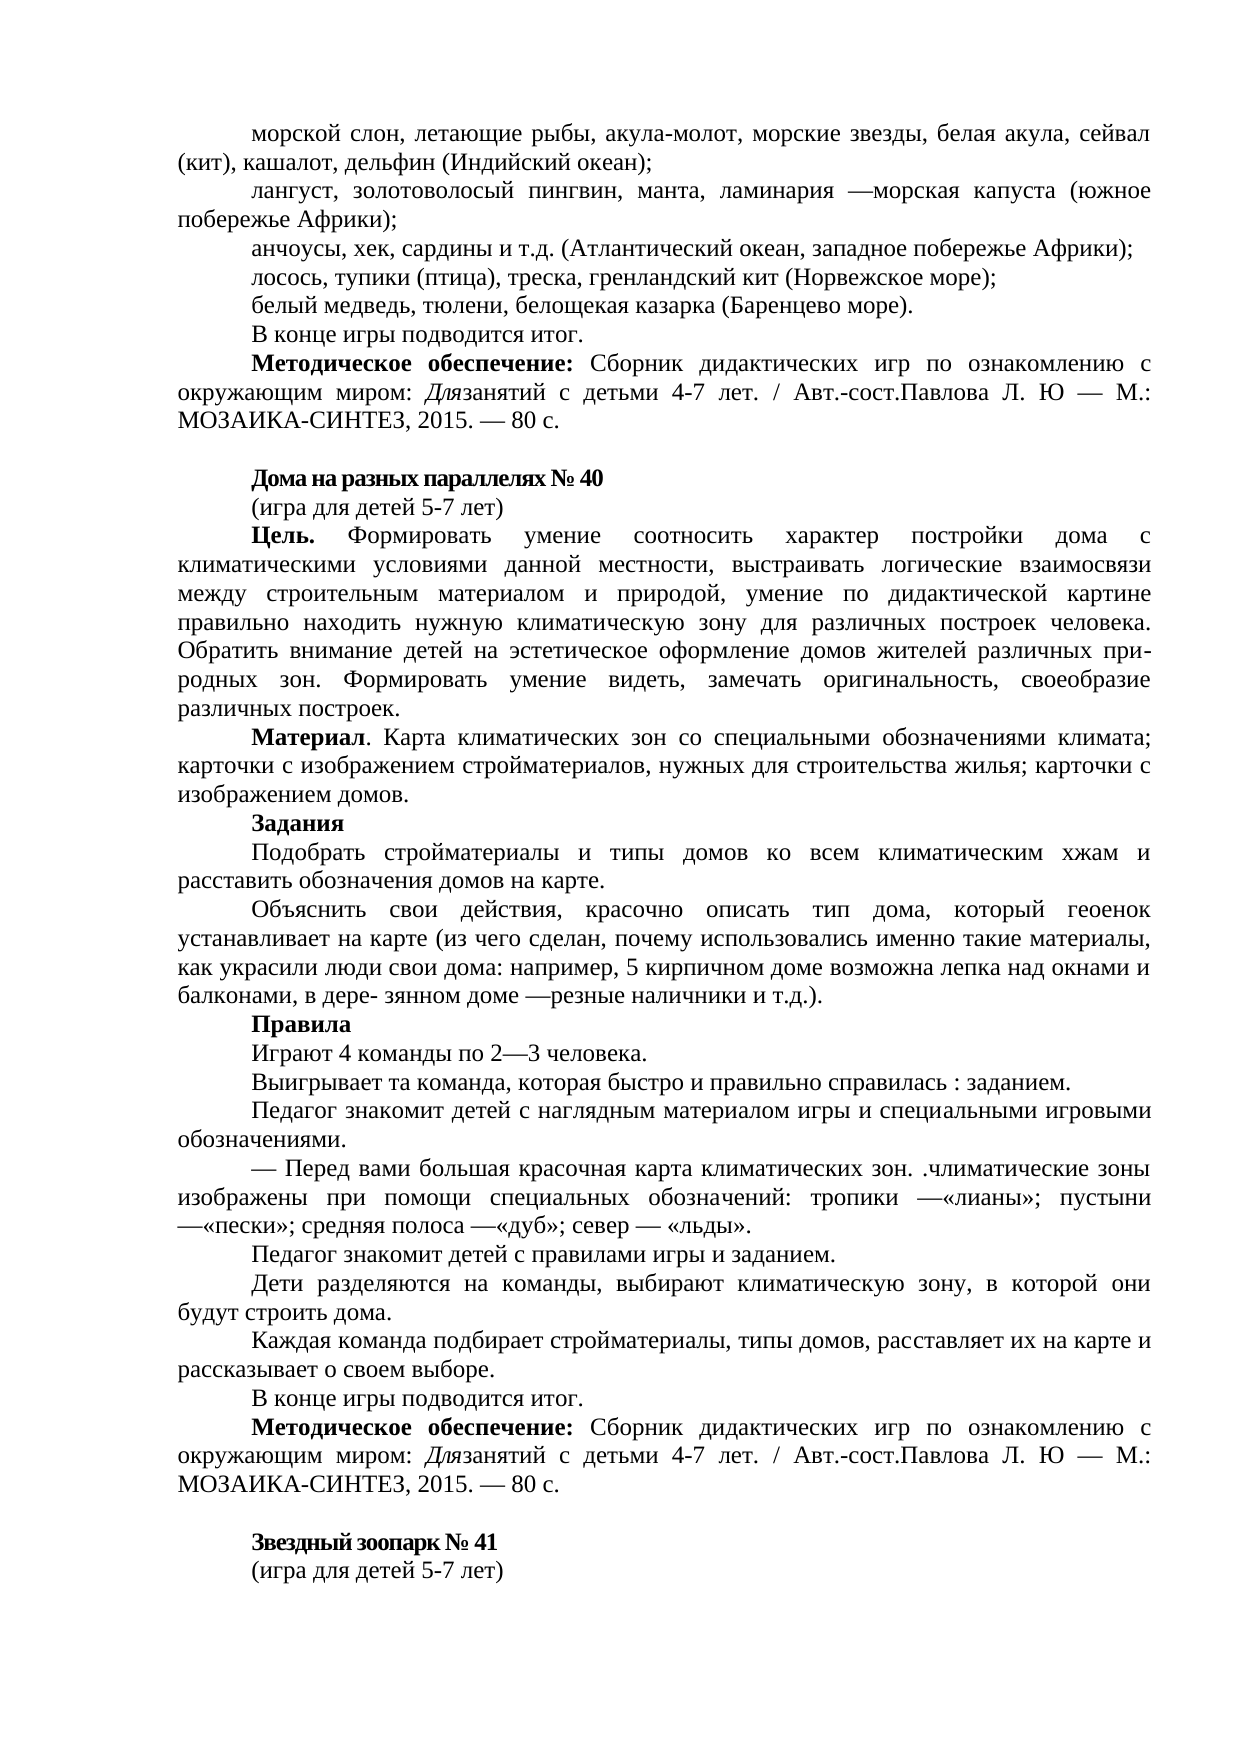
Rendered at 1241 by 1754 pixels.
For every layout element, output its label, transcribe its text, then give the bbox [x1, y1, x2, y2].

text Педагог знакомит детей с наглядным материалом игры и специальными игровыми обозначениями. [177, 1096, 1152, 1153]
text Правила [177, 1009, 1152, 1038]
text Методическое обеспечение: Сборник дидактических игр по ознакомлению с окружающим миром: Длязанятий с детьми 4-7 лет. / Авт.-сост.Павлова Л. Ю — М.: МОЗАИКА-СИНТЕЗ, 2015. — 80 с. [177, 348, 1152, 434]
text Методическое обеспечение: Сборник дидактических игр по ознакомлению с окружающим миром: Длязанятий с детьми 4-7 лет. / Авт.-сост.Павлова Л. Ю — М.: МОЗАИКА-СИНТЕЗ, 2015. — 80 с. [177, 1412, 1152, 1498]
text Объяснить свои действия, красочно описать тип дома, который геоенок устанавливает на карте (из чего сделан, почему использовались именно такие материалы, как украсили люди свои дома: например, 5 кирпичном доме возможна лепка над окнами и балконами, в дере- зянном доме —резные наличники и т.д.). [177, 894, 1152, 1009]
text лосось, тупики (птица), треска, гренландский кит (Норвежское море); [177, 262, 1152, 291]
text Звездный зоопарк № 41 [177, 1527, 1152, 1556]
text морской слон, летающие рыбы, акула-молот, морские звезды, белая акула, сейвал (кит), кашалот, дельфин (Индийский океан); [177, 118, 1152, 176]
text Подобрать стройматериалы и типы домов ко всем климатическим хжам и расставить обозначения домов на карте. [177, 837, 1152, 894]
text (игра для детей 5-7 лет) [177, 492, 1152, 521]
text Выигрывает та команда, которая быстро и правильно справилась : заданием. [177, 1067, 1152, 1096]
text Цель. Формировать умение соотносить характер постройки дома с климатическими условиями данной местности, выстраивать логические взаимосвязи между строительным материалом и природой, умение по дидактической картине правильно находить нужную климатическую зону для различных построек человека. Обратить внимание детей на эстетическое оформление домов жителей различных природных зон. Формировать умение видеть, замечать оригинальность, своеобразие различных построек. [177, 521, 1152, 722]
text Дома на разных параллелях № 40 [177, 463, 1152, 492]
text белый медведь, тюлени, белощекая казарка (Баренцево море). [177, 291, 1152, 319]
text Задания [177, 808, 1152, 837]
text Педагог знакомит детей с правилами игры и заданием. [177, 1239, 1152, 1268]
text лангуст, золотоволосый пингвин, манта, ламинария —морская капуста (южное побережье Африки); [177, 176, 1152, 233]
text Дети разделяются на команды, выбирают климатическую зону, в которой они будут строить дома. [177, 1268, 1152, 1326]
text В конце игры подводится итог. [177, 319, 1152, 348]
text Играют 4 команды по 2—3 человека. [177, 1038, 1152, 1067]
text В конце игры подводится итог. [177, 1383, 1152, 1412]
text — Перед вами большая красочная карта климатических зон. .члиматические зоны изображены при помощи специальных обозначений: тропики —«лианы»; пустыни —«пески»; средняя полоса —«дуб»; север — «льды». [177, 1153, 1152, 1239]
text Материал. Карта климатических зон со специальными обозначениями климата; карточки с изображением стройматериалов, нужных для строительства жилья; карточки с изображением домов. [177, 722, 1152, 808]
text анчоусы, хек, сардины и т.д. (Атлантический океан, западное побережье Африки); [177, 233, 1152, 262]
text (игра для детей 5-7 лет) [177, 1556, 1152, 1584]
text Каждая команда подбирает стройматериалы, типы домов, расставляет их на карте и рассказывает о своем выборе. [177, 1326, 1152, 1383]
